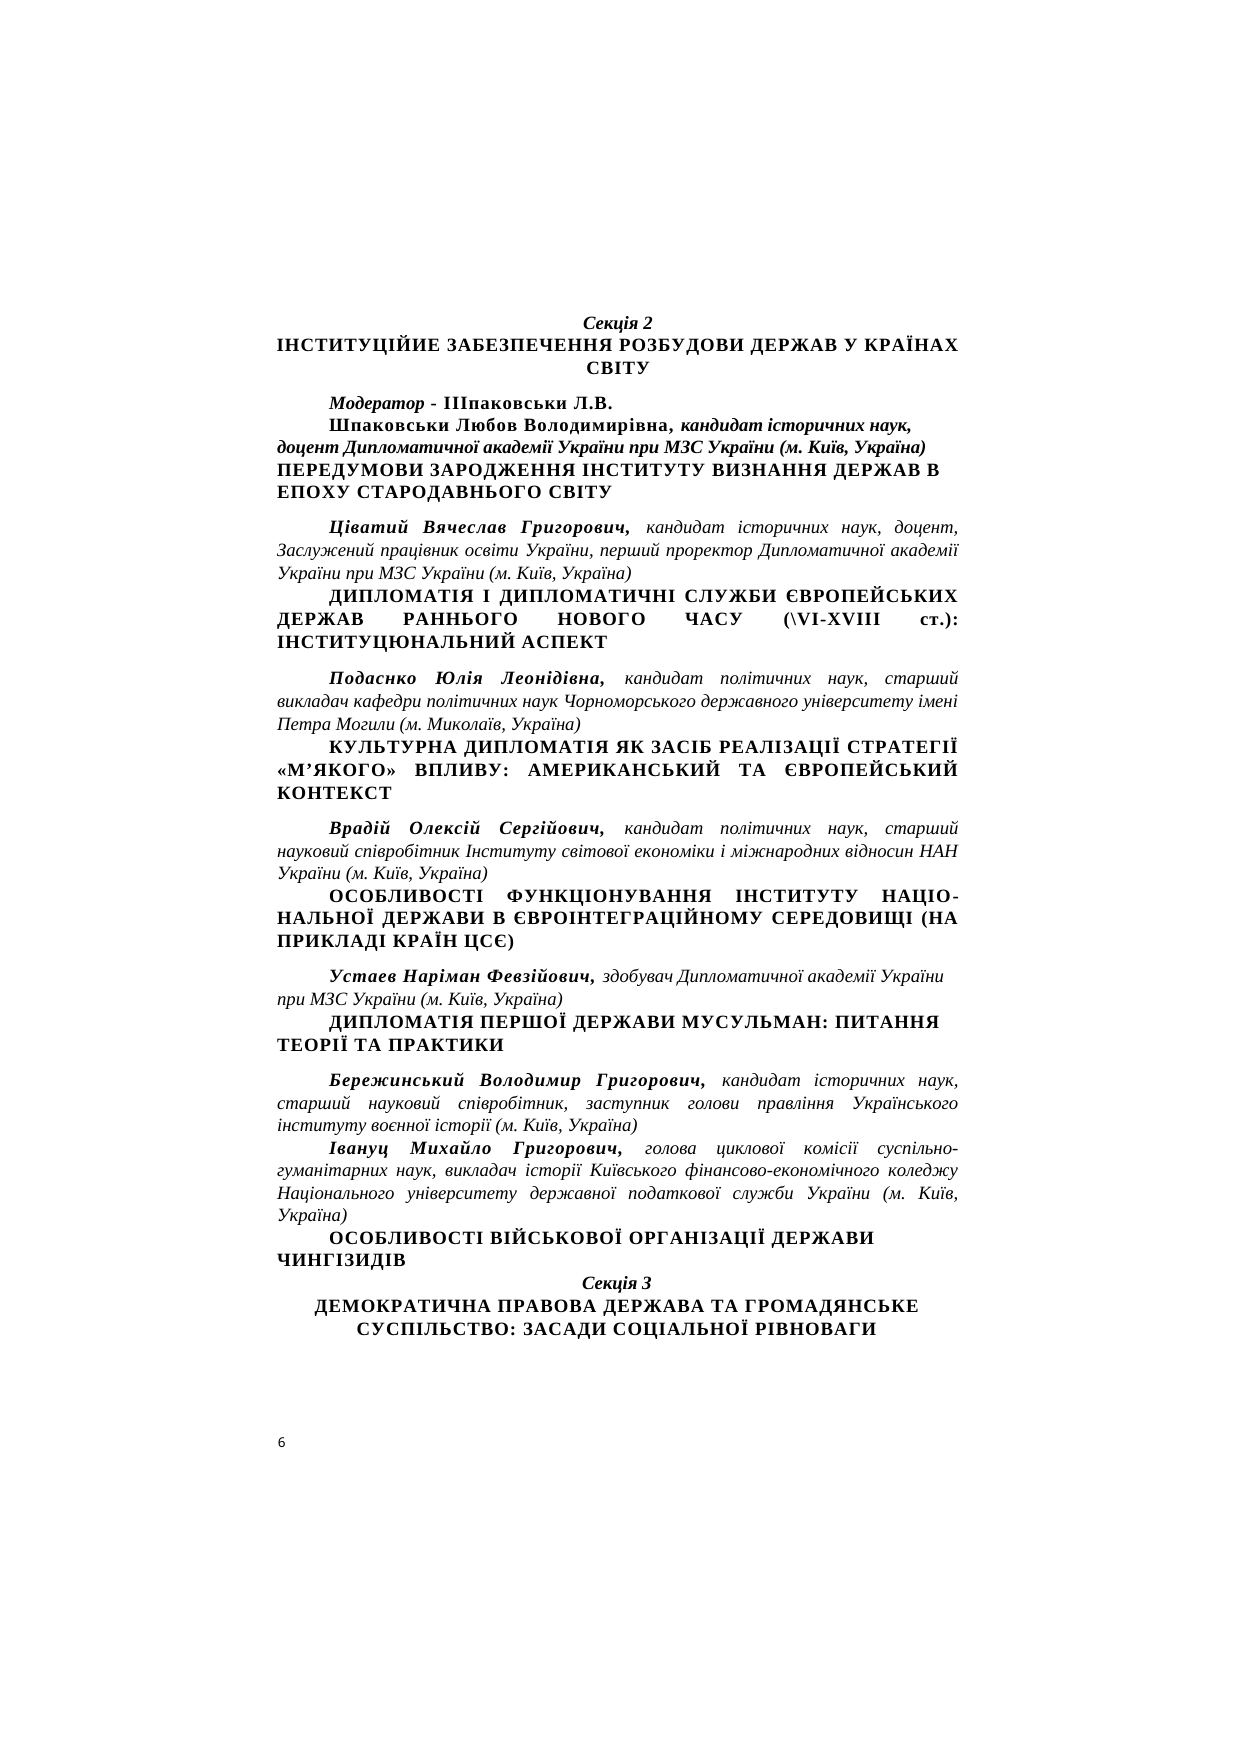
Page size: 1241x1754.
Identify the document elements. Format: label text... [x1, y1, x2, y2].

text Івануц Михайло Григорович, голова циклової комісії суспільно- гуманітарних наук, викладач історії Київського фінансово-економічного коледжу Національного університету державної податкової служби України (м. Київ, Україна) [277, 1136, 959, 1226]
text Модератор - ІІІпаковськи Л.В. [277, 394, 963, 413]
text ДЕМОКРАТИЧНА ПРАВОВА ДЕРЖАВА ТА ГРОМАДЯНСЬКЕ СУСПІЛЬСТВО: ЗАСАДИ СОЦІАЛЬНОЇ РІВНОВАГИ [273, 1294, 961, 1340]
text Врадій Олексій Сергійович, кандидат політичних наук, старший науковий співробітник Інституту світової економіки і міжнародних відносин НАН України (м. Київ, Україна) [277, 817, 959, 884]
text ОСОБЛИВОСТІ ВІЙСЬКОВОЇ ОРГАНІЗАЦІЇ ДЕРЖАВИ ЧИНГІЗИДІВ [277, 1226, 959, 1271]
text Бережинський Володимир Григорович, кандидат історичних наук, старший науковий співробітник, заступник голови правління Українського інституту воєнної історії (м. Київ, Україна) [277, 1069, 959, 1136]
text КУЛЬТУРНА ДИПЛОМАТІЯ ЯК ЗАСІБ РЕАЛІЗАЦІЇ СТРАТЕГІЇ «М’ЯКОГО» ВПЛИВУ: АМЕРИКАНСЬКИЙ ТА ЄВРОПЕЙСЬКИЙ КОНТЕКСТ [277, 735, 959, 804]
text Подаснко Юлія Леонідівна, кандидат політичних наук, старший викладач кафедри політичних наук Чорноморського державного університету імені Петра Могили (м. Миколаїв, Україна) [277, 666, 959, 735]
text Секція 2 [273, 311, 963, 334]
text ДИПЛОМАТІЯ ПЕРШОЇ ДЕРЖАВИ МУСУЛЬМАН: ПИТАННЯ ТЕОРІЇ ТА ПРАКТИКИ [277, 1010, 959, 1056]
text ОСОБЛИВОСТІ ФУНКЦІОНУВАННЯ ІНСТИТУТУ НАЦІОНАЛЬНОЇ ДЕРЖАВИ В ЄВРОІНТЕГРАЦІЙНОМУ СЕРЕДОВИЩІ (НА ПРИКЛАДІ КРАЇН ЦСЄ) [277, 884, 959, 952]
text ДИПЛОМАТІЯ І ДИПЛОМАТИЧНІ СЛУЖБИ ЄВРОПЕЙСЬКИХ ДЕРЖАВ РАННЬОГО НОВОГО ЧАСУ (\VI-XVIII ст.): ІНСТИТУЦЮНАЛЬНИЙ АСПЕКТ [277, 584, 959, 653]
text ІНСТИТУЦІЙИЕ ЗАБЕЗПЕЧЕННЯ РОЗБУДОВИ ДЕРЖАВ У КРАЇНАХ СВІТУ [273, 334, 963, 379]
text Секція З [273, 1271, 961, 1294]
text Ціватий Вячеслав Григорович, кандидат історичних наук, доцент, Заслужений працівник освіти України, перший проректор Дипломатичної академії України при МЗС України (м. Київ, Україна) [277, 515, 959, 584]
text Устаев Наріман Февзійович, здобувач Дипломатичної академії України при МЗС України (м. Київ, Україна) [277, 964, 959, 1010]
text Шпаковськи Любов Володимирівна, кандидат історичних наук, доцент Дипломатичної академії України при МЗС України (м. Київ, Україна) ПЕРЕДУМОВИ ЗАРОДЖЕННЯ ІНСТИТУТУ ВИЗНАННЯ ДЕРЖАВ В ЕПОХУ СТАРОДАВНЬОГО СВІТУ [277, 413, 959, 503]
